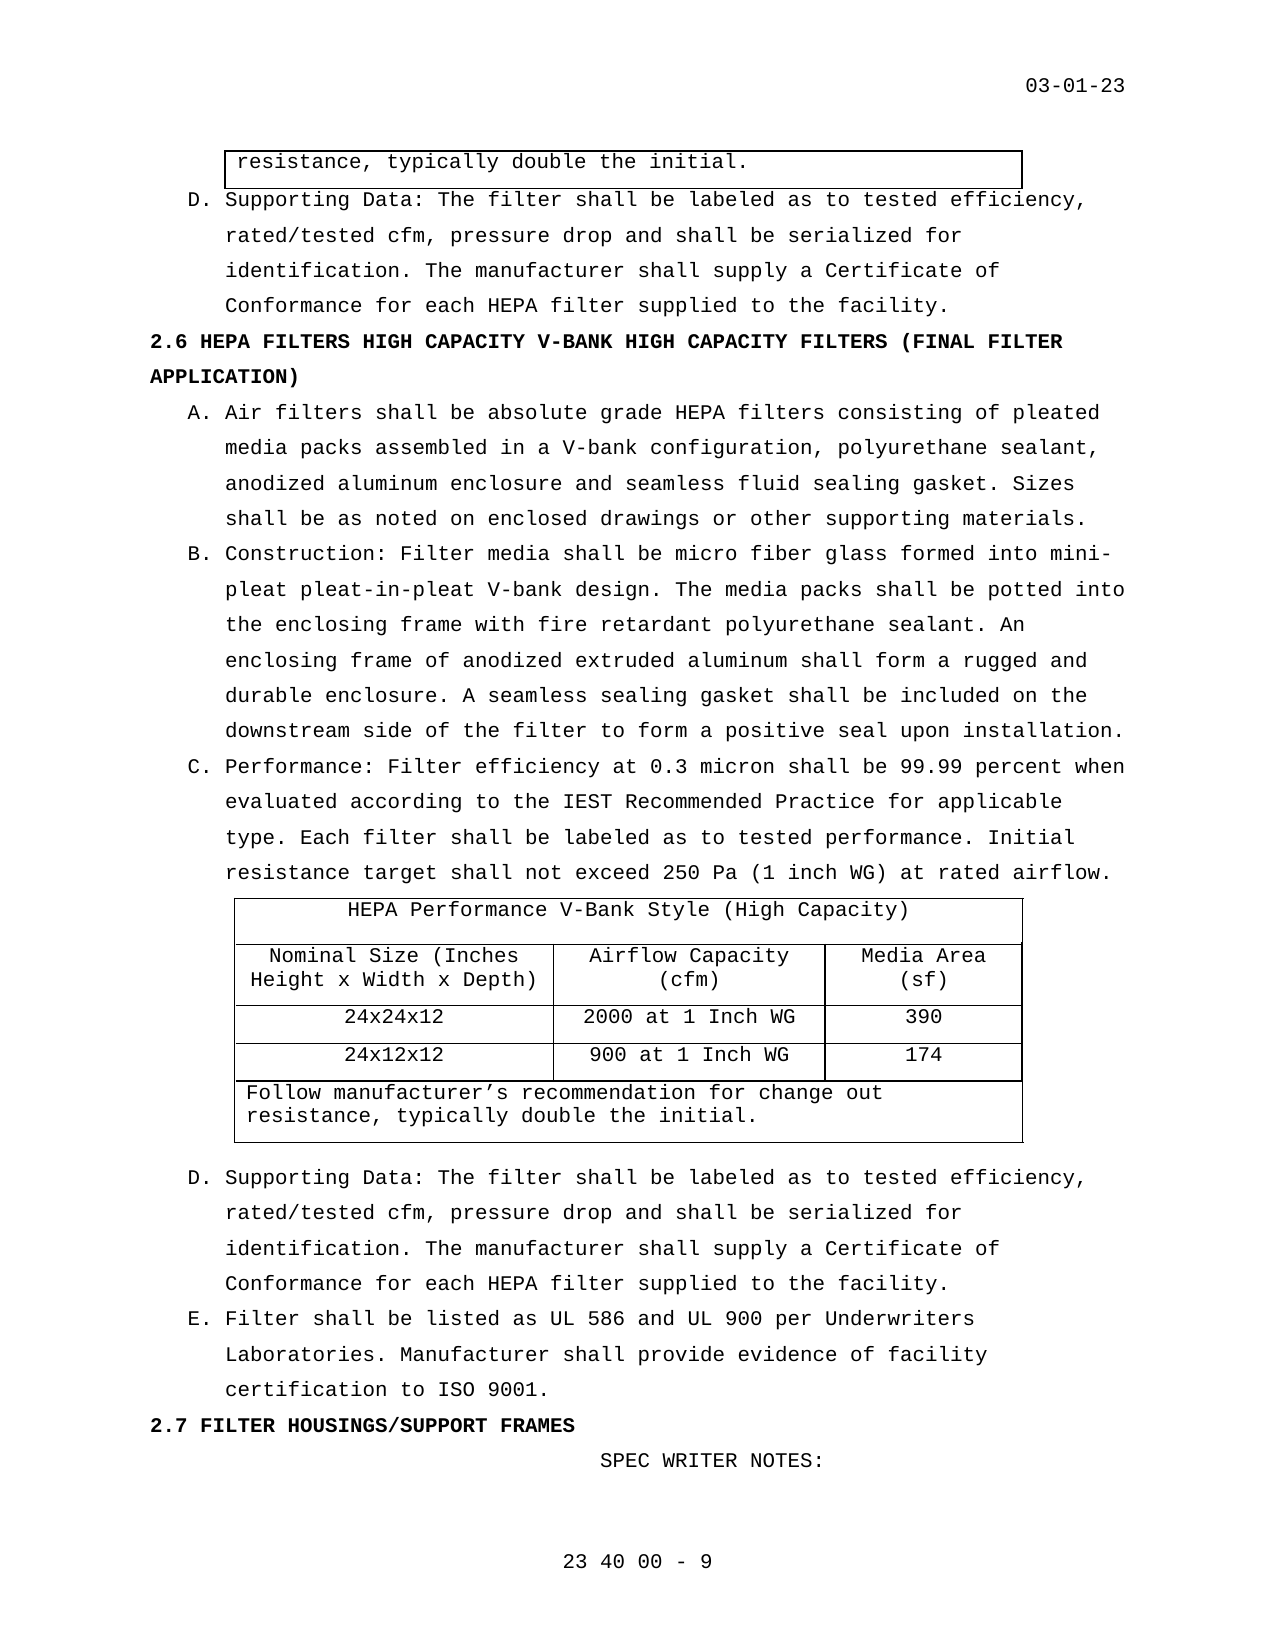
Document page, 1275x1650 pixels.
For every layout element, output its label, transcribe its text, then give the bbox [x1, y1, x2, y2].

table_cell Airflow Capacity (cfm) [554, 945, 824, 1005]
text 2.6 HEPA FILTERS HIGH CAPACITY V-BANK HIGH CAPACITY FILTERS (FINAL FILTER APPLICATION) [150, 331, 1125, 390]
table_header HEPA Performance V-Bank Style (High Capacity) [235, 899, 1022, 943]
table_cell Nominal Size (Inches Height x Width x Depth) [235, 945, 553, 1005]
table_cell Media Area (sf) [826, 945, 1021, 1005]
text A. Air filters shall be absolute grade HEPA filters consisting of pleated media packs assembled in a V-bank configuration, polyurethane sealant, anodized aluminum enclosure and seamless fluid sealing gasket. Sizes shall be as noted on enclosed drawings or other supporting materials. [187, 402, 1125, 532]
text 2.7 FILTER HOUSINGS/SUPPORT FRAMES [150, 1415, 1125, 1438]
table_cell Follow manufacturer’s recommendation for change out resistance, typically double the initial. [235, 1081, 1022, 1142]
text SPEC WRITER NOTES: [600, 1450, 1125, 1474]
text D. Supporting Data: The filter shall be labeled as to tested efficiency, rated/tested cfm, pressure drop and shall be serialized for identification. The manufacturer shall supply a Certificate of Conformance for each HEPA filter supplied to the facility. [187, 189, 1125, 319]
table_cell 900 at 1 Inch WG [554, 1044, 824, 1080]
text B. Construction: Filter media shall be micro fiber glass formed into mini-pleat pleat-in-pleat V-bank design. The media packs shall be potted into the enclosing frame with fire retardant polyurethane sealant. An enclosing frame of anodized extruded aluminum shall form a rugged and durable enclosure. A seamless sealing gasket shall be included on the downstream side of the filter to form a positive seal upon installation. [187, 543, 1125, 744]
table_cell 24x24x12 [235, 1006, 553, 1042]
text E. Filter shall be listed as UL 586 and UL 900 per Underwriters Laboratories. Manufacturer shall provide evidence of facility certification to ISO 9001. [187, 1308, 1125, 1403]
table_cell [226, 152, 1021, 188]
table_cell 24x12x12 [235, 1044, 553, 1080]
text D. Supporting Data: The filter shall be labeled as to tested efficiency, rated/tested cfm, pressure drop and shall be serialized for identification. The manufacturer shall supply a Certificate of Conformance for each HEPA filter supplied to the facility. [187, 1167, 1125, 1297]
text C. Performance: Filter efficiency at 0.3 micron shall be 99.99 percent when evaluated according to the IEST Recommended Practice for applicable type. Each filter shall be labeled as to tested performance. Initial resistance target shall not exceed 250 Pa (1 inch WG) at rated airflow. [187, 756, 1125, 886]
table_cell 174 [826, 1044, 1021, 1080]
table_cell 390 [826, 1006, 1021, 1042]
table_cell 2000 at 1 Inch WG [554, 1006, 824, 1042]
